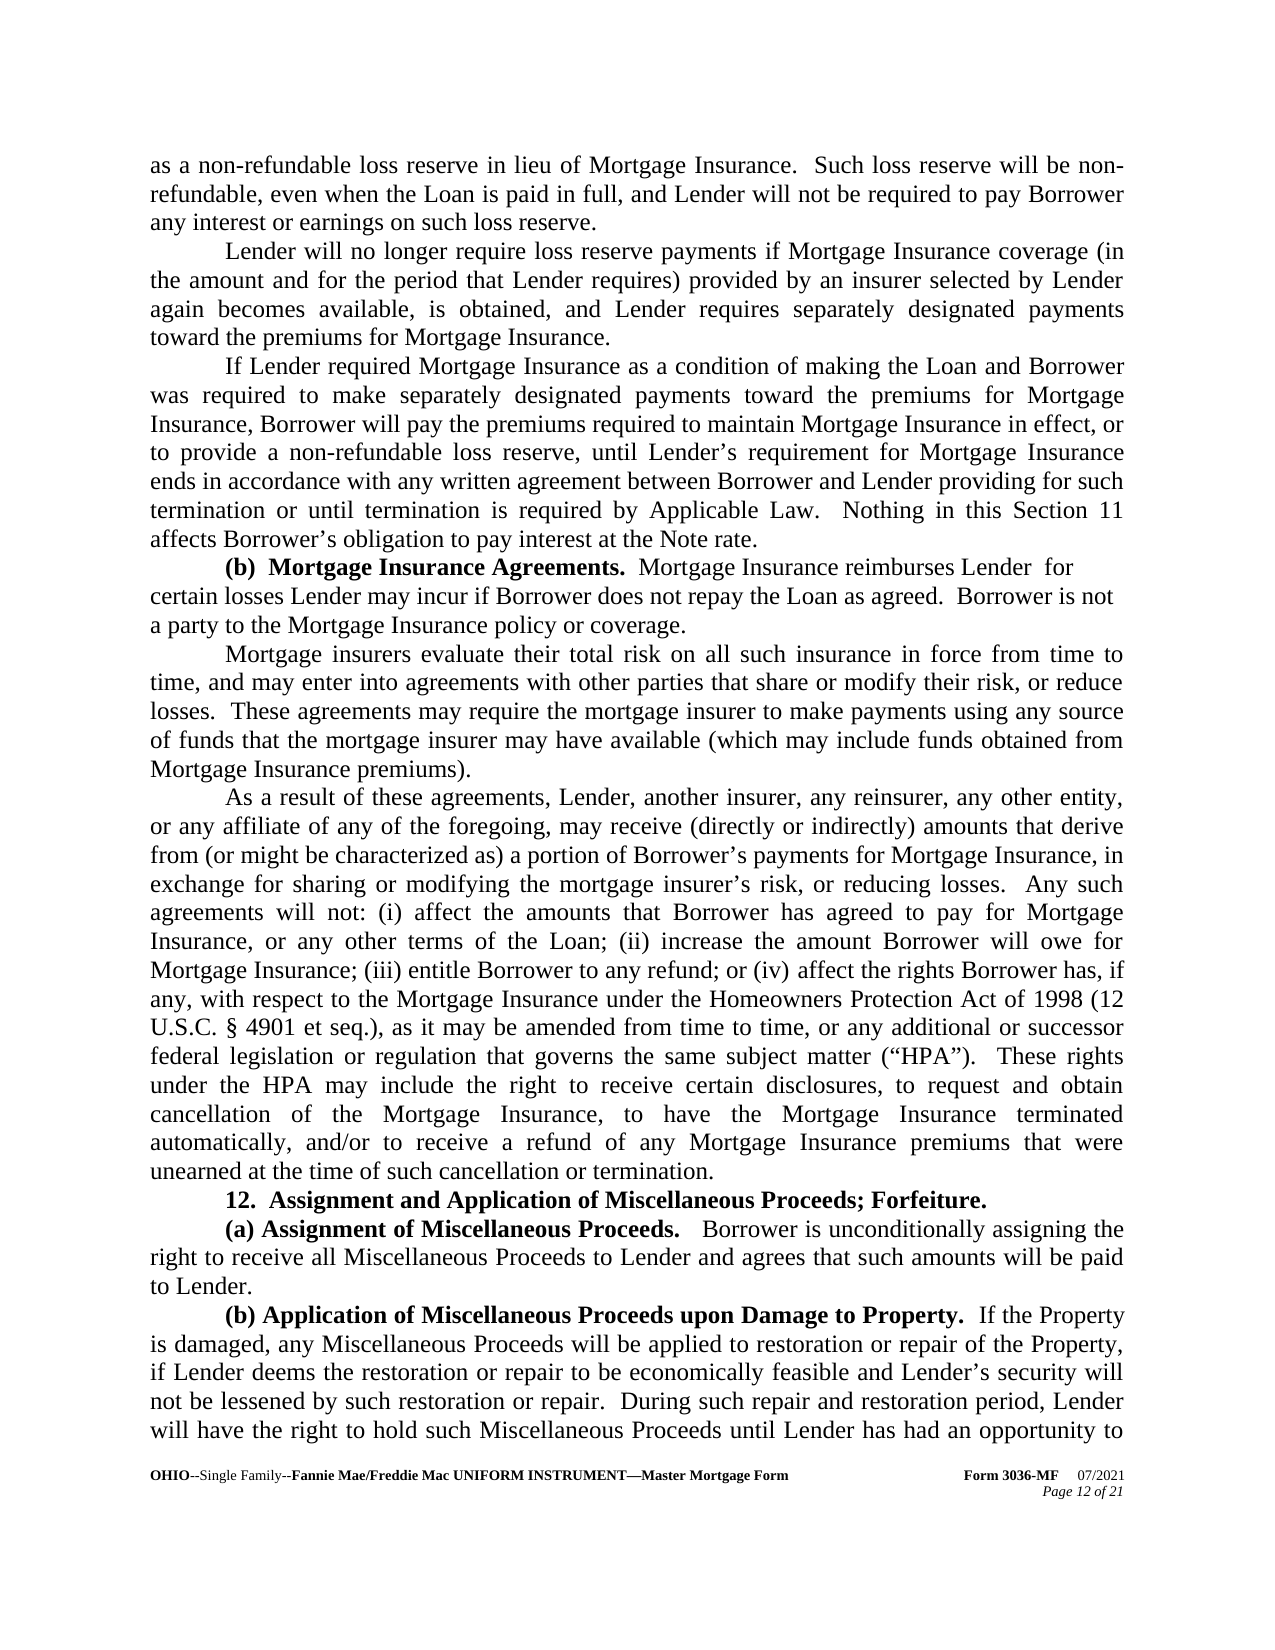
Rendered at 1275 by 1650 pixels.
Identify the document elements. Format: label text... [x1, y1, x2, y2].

text (b) Mortgage Insurance Agreements. Mortgage Insurance reimburses Lender for certain losses Lender may incur if Borrower does not repay the Loan as agreed. Borrower is not a party to the Mortgage Insurance policy or coverage. [150, 552, 1125, 639]
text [150, 150, 1125, 236]
text (a) Assignment of Miscellaneous Proceeds. Borrower is unconditionally assigning the right to receive all Miscellaneous Proceeds to Lender and agrees that such amounts will be paid to Lender. [150, 1214, 1125, 1300]
text Mortgage insurers evaluate their total risk on all such insurance in force from time to time, and may enter into agreements with other parties that share or modify their risk, or reduce losses. These agreements may require the mortgage insurer to make payments using any source of funds that the mortgage insurer may have available (which may include funds obtained from Mortgage Insurance premiums). [150, 639, 1125, 782]
text Lender will no longer require loss reserve payments if Mortgage Insurance coverage (in the amount and for the period that Lender requires) provided by an insurer selected by Lender again becomes available, is obtained, and Lender requires separately designated payments toward the premiums for Mortgage Insurance. [150, 236, 1125, 351]
text As a result of these agreements, Lender, another insurer, any reinsurer, any other entity, or any affiliate of any of the foregoing, may receive (directly or indirectly) amounts that derive from (or might be characterized as) a portion of Borrower’s payments for Mortgage Insurance, in exchange for sharing or modifying the mortgage insurer’s risk, or reducing losses. Any such agreements will not: (i) affect the amounts that Borrower has agreed to pay for Mortgage Insurance, or any other terms of the Loan; (ii) increase the amount Borrower will owe for Mortgage Insurance; (iii) entitle Borrower to any refund; or (iv) affect the rights Borrower has, if any, with respect to the Mortgage Insurance under the Homeowners Protection Act of 1998 (12 U.S.C. § 4901 et seq.), as it may be amended from time to time, or any additional or successor federal legislation or regulation that governs the same subject matter (“HPA”). These rights under the HPA may include the right to receive certain disclosures, to request and obtain cancellation of the Mortgage Insurance, to have the Mortgage Insurance terminated automatically, and/or to receive a refund of any Mortgage Insurance premiums that were unearned at the time of such cancellation or termination. [150, 782, 1125, 1185]
text If Lender required Mortgage Insurance as a condition of making the Loan and Borrower was required to make separately designated payments toward the premiums for Mortgage Insurance, Borrower will pay the premiums required to maintain Mortgage Insurance in effect, or to provide a non-refundable loss reserve, until Lender’s requirement for Mortgage Insurance ends in accordance with any written agreement between Borrower and Lender providing for such termination or until termination is required by Applicable Law. Nothing in this Section 11 affects Borrower’s obligation to pay interest at the Note rate. [150, 351, 1125, 552]
text 12. Assignment and Application of Miscellaneous Proceeds; Forfeiture. [150, 1185, 1125, 1214]
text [150, 1300, 1125, 1444]
